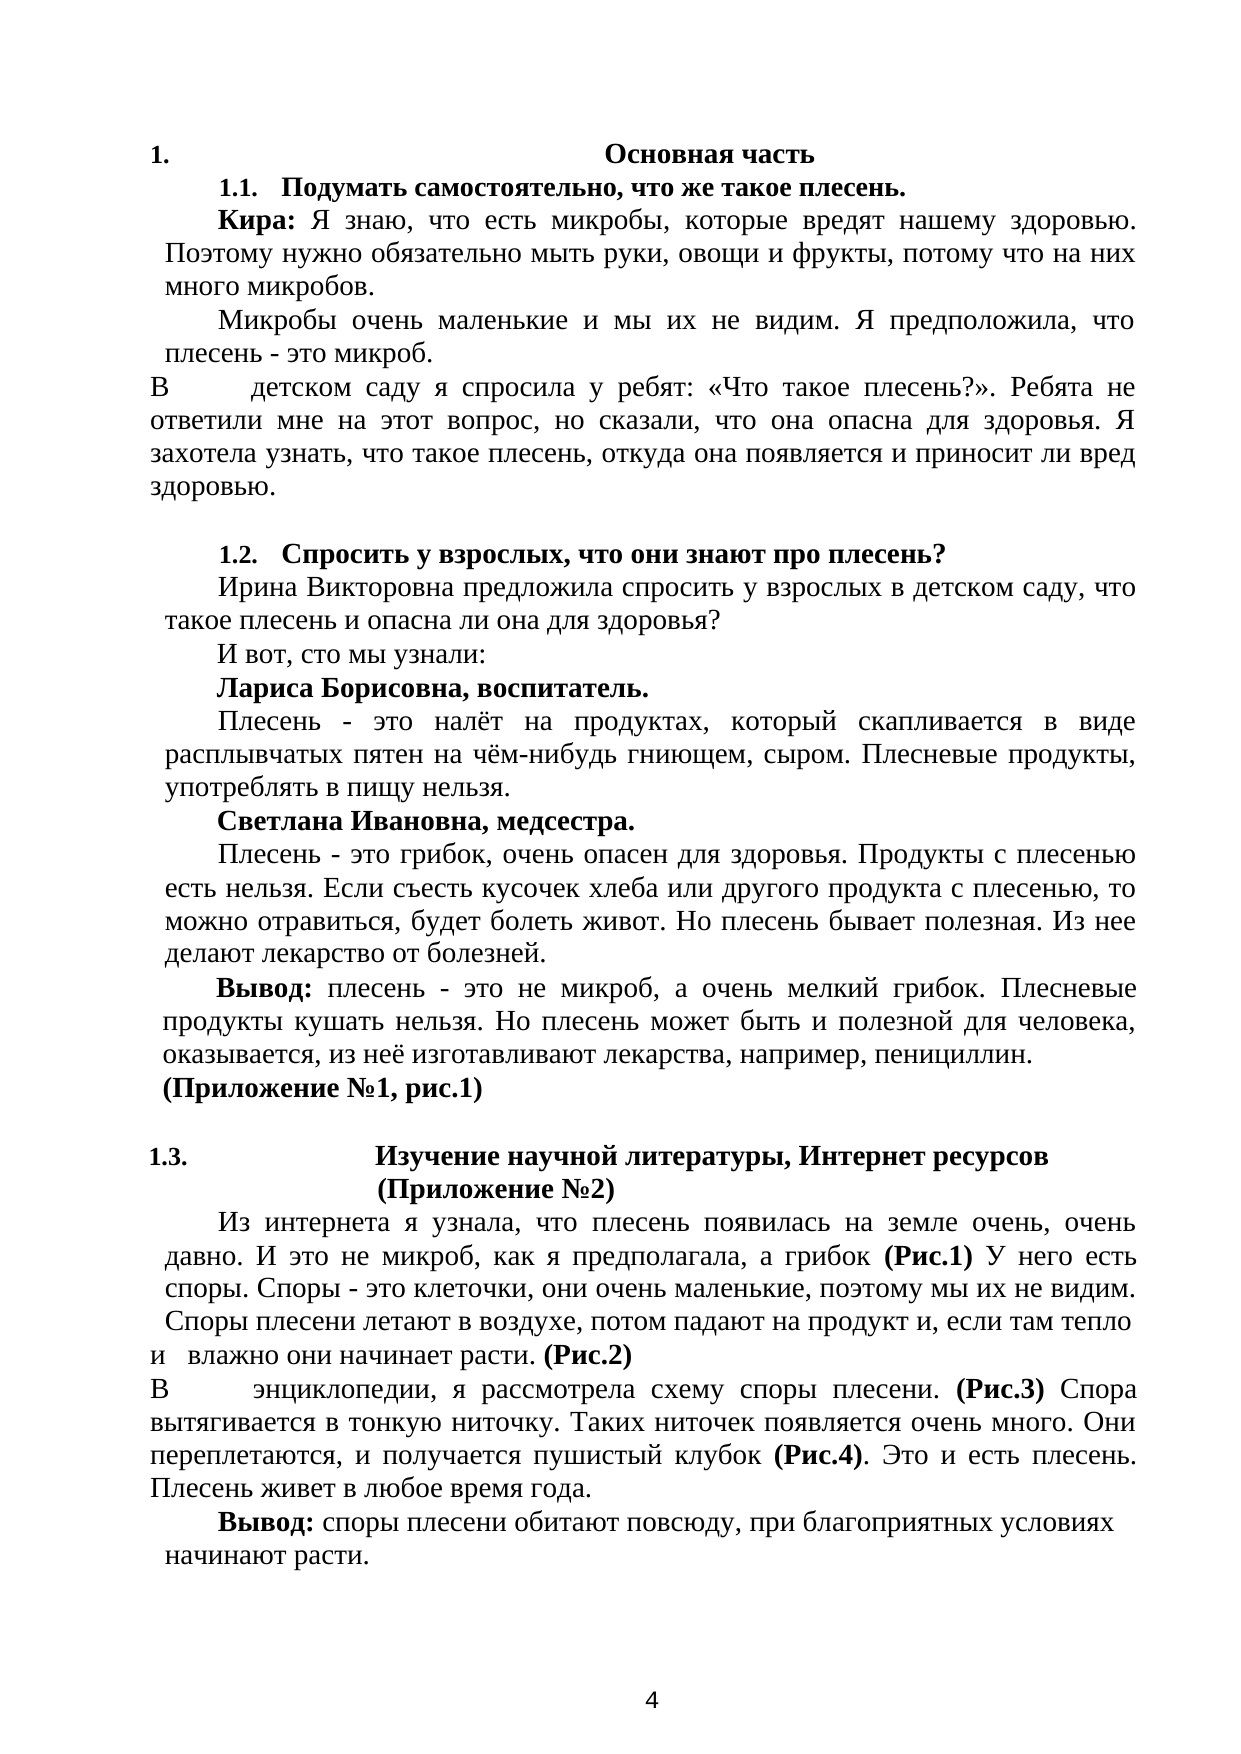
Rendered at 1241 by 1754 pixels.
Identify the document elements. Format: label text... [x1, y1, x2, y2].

list детском саду я спросила у ребят: «Что такое плесень?». Ребята не ответили мне на этот вопрос, но сказали, что она опасна для здоровья. Я захотела узнать, что такое плесень, откуда она появляется и приносит ли вред здоровью. [150, 370, 1137, 502]
text И вот, сто мы узнали: [217, 636, 1137, 669]
list Основная часть [150, 136, 1137, 170]
text 1.3. Изучение научной литературы, Интернет ресурсов (Приложение №2) [148, 1139, 1052, 1204]
text Ирина Викторовна предложила спросить у взрослых в детском саду, что такое плесень и опасна ли она для здоровья? [164, 570, 1137, 636]
text Плесень - это налёт на продуктах, который скапливается в виде расплывчатых пятен на чём-нибудь гниющем, сыром. Плесневые продукты, употреблять в пищу нельзя. [164, 704, 1137, 803]
text Плесень - это грибок, очень опасен для здоровья. Продукты с плесенью есть нельзя. Если съесть кусочек хлеба или другого продукта с плесенью, то можно отравиться, будет болеть живот. Но плесень бывает полезная. Из нее делают лекарство от болезней. [164, 838, 1137, 969]
text Вывод: споры плесени обитают повсюду, при благоприятных условиях начинают расти. [164, 1505, 1137, 1570]
text 4 [150, 1688, 1154, 1716]
text (Приложение №1, рис.1) [162, 1070, 1137, 1104]
text Микробы очень маленькие и мы их не видим. Я предположила, что плесень - это микроб. [164, 303, 1135, 368]
list влажно они начинает расти. (Рис.2) [150, 1337, 1137, 1371]
text Вывод: плесень - это не микроб, а очень мелкий грибок. Плесневые продукты кушать нельзя. Но плесень может быть и полезной для человека, оказывается, из неё изготавливают лекарства, например, пенициллин. [162, 971, 1137, 1069]
text 1.2. Спросить у взрослых, что они знают про плесень? [219, 536, 1137, 569]
text 1.1. Подумать самостоятельно, что же такое плесень. [219, 170, 1137, 202]
list энциклопедии, я рассмотрела схему споры плесени. (Рис.3) Спора вытягивается в тонкую ниточку. Таких ниточек появляется очень много. Они переплетаются, и получается пушистый клубок (Рис.4). Это и есть плесень. Плесень живет в любое время года. [150, 1372, 1137, 1504]
text Кира: Я знаю, что есть микробы, которые вредят нашему здоровью. Поэтому нужно обязательно мыть руки, овощи и фрукты, потому что на них много микробов. [164, 203, 1137, 302]
text Светлана Ивановна, медсестра. [217, 803, 1137, 837]
text Из интернета я узнала, что плесень появилась на земле очень, очень давно. И это не микроб, как я предполагала, а грибок (Рис.1) У него есть споры. Споры - это клеточки, они очень маленькие, поэтому мы их не видим. Споры плесени летают в воздухе, потом падают на продукт и, если там тепло [164, 1205, 1137, 1337]
text Лариса Борисовна, воспитатель. [217, 670, 1137, 703]
